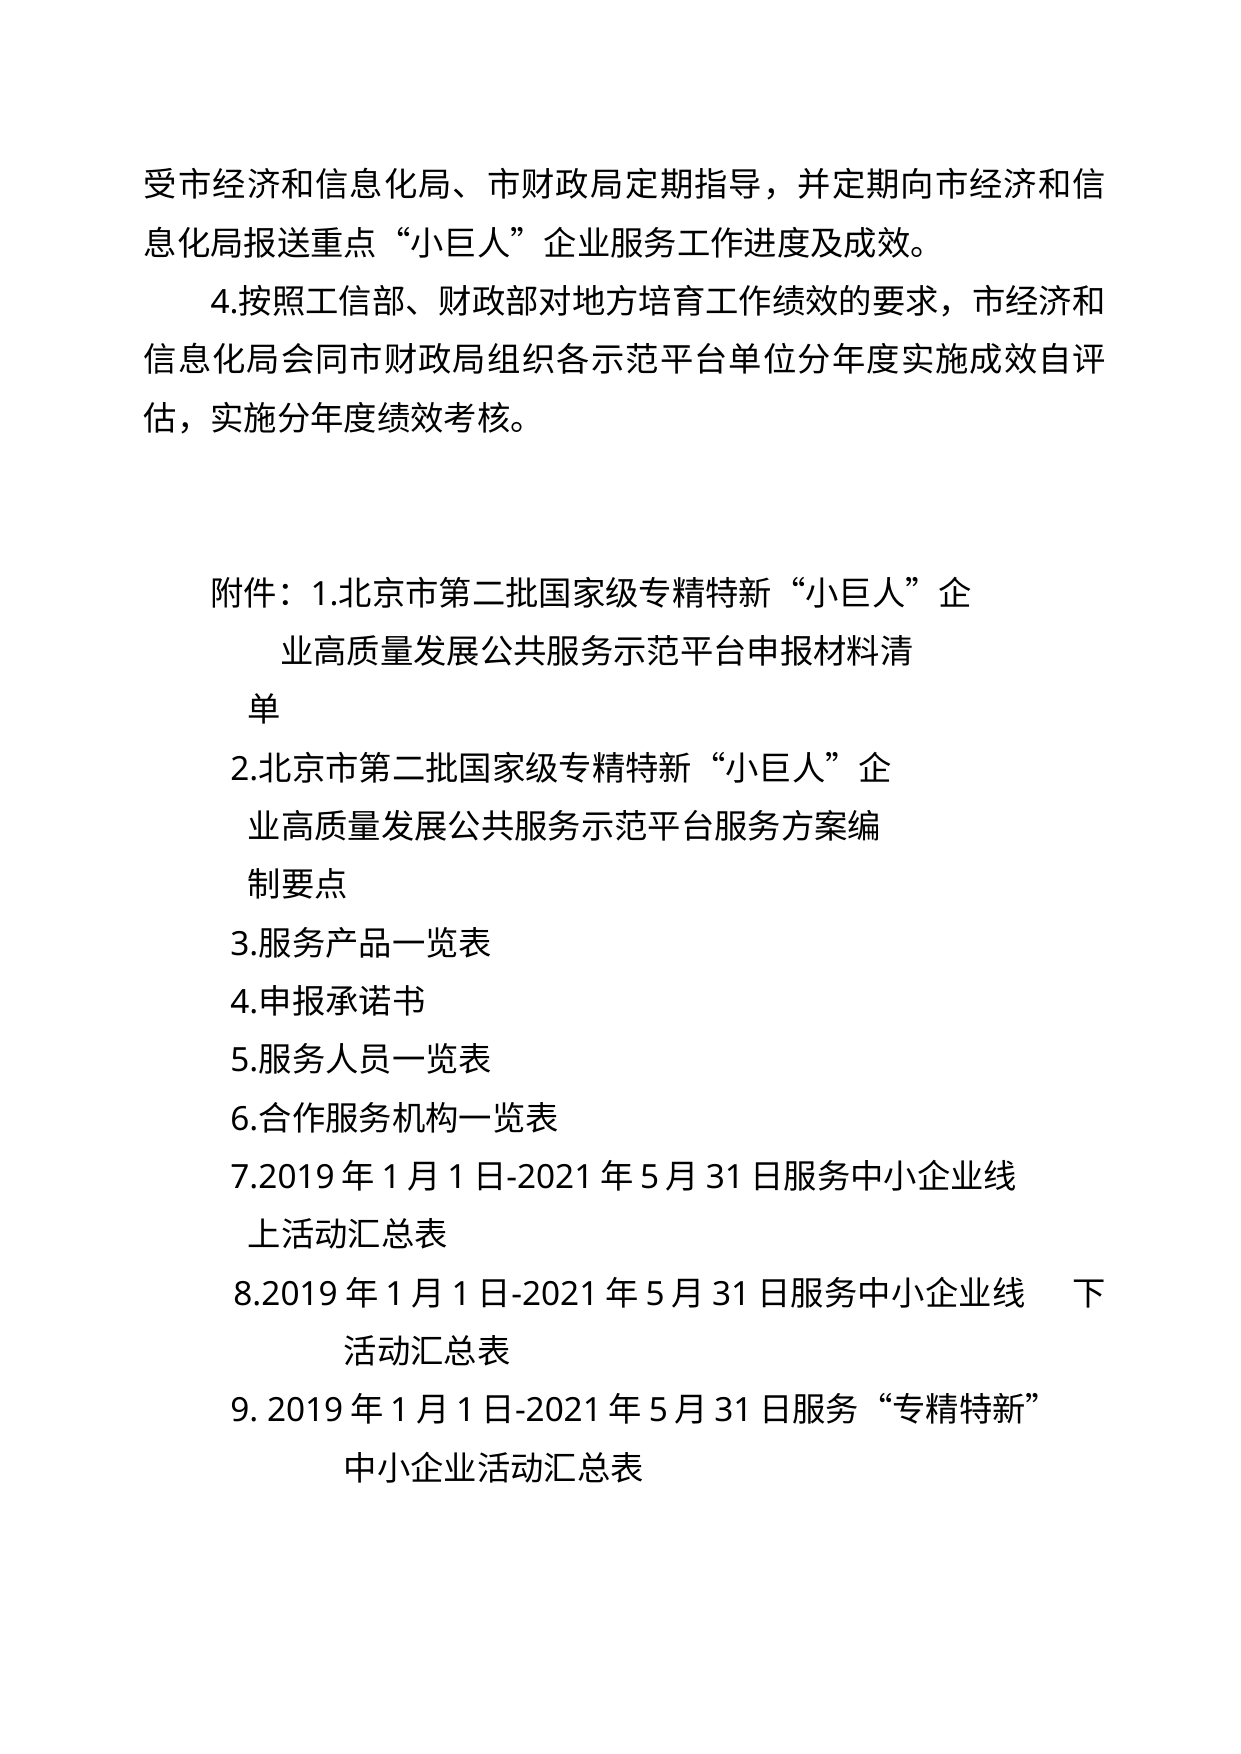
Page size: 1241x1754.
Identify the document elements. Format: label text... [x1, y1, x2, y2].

text 业高质量发展公共服务示范平台申报材料清 [144, 617, 1106, 675]
text 2.北京市第二批国家级专精特新“小巨人”企 [144, 733, 1106, 792]
text 业高质量发展公共服务示范平台服务方案编 [144, 792, 1106, 850]
text 制要点 [144, 850, 1106, 908]
text 附件：1.北京市第二批国家级专精特新“小巨人”企 [144, 558, 1106, 617]
text 4.按照工信部、财政部对地方培育工作绩效的要求，市经济和信息化局会同市财政局组织各示范平台单位分年度实施成效自评估，实施分年度绩效考核。 [144, 267, 1106, 442]
text 单 [144, 675, 1106, 733]
text 上活动汇总表 [144, 1200, 1106, 1258]
text 3.服务产品一览表 [144, 908, 1106, 967]
text 8.2019年1月1日-2021年5月31日服务中小企业线 下活动汇总表 [144, 1258, 1106, 1375]
text 中小企业活动汇总表 [144, 1433, 1106, 1492]
text 5.服务人员一览表 [144, 1025, 1106, 1083]
text 7.2019年1月1日-2021年5月31日服务中小企业线 [144, 1142, 1106, 1200]
text 6.合作服务机构一览表 [144, 1083, 1106, 1142]
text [144, 150, 1106, 267]
text 4.申报承诺书 [144, 967, 1106, 1025]
text 9. 2019年1月1日-2021年5月31日服务“专精特新” [144, 1375, 1106, 1433]
